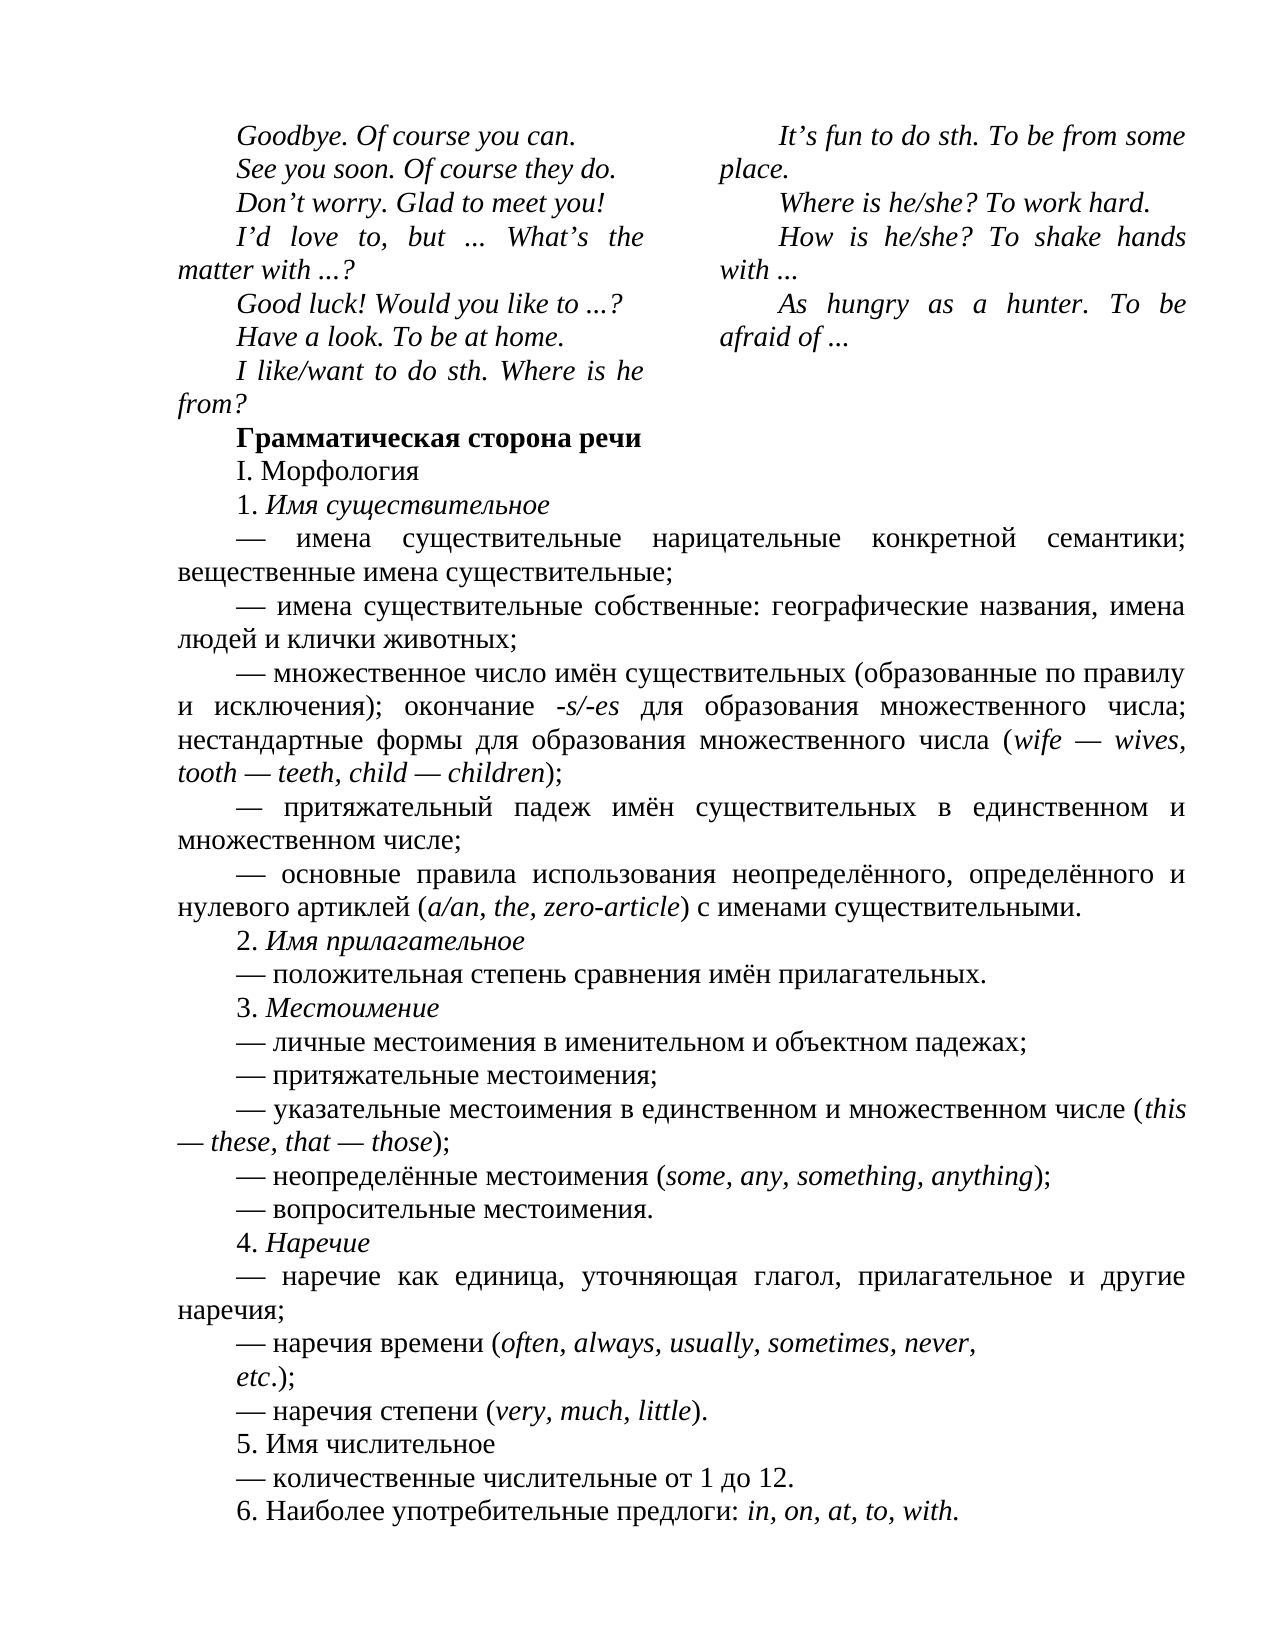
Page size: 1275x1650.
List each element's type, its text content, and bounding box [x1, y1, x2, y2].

text — множественное число имён существительных (образованные по правилу и исключения); окончание -s/-es для образования множественного числа; нестандартные формы для образования множественного числа (wife — wives, tooth — teeth, child — children); [177, 655, 1186, 789]
text I’d love to, but ... What’s the matter with ...? [177, 219, 644, 286]
text — указательные местоимения в единственном и множественном числе (this — these, that — those); [177, 1091, 1186, 1158]
text As hungry as a hunter. To be afraid of ... [719, 286, 1186, 353]
text — вопросительные местоимения. [177, 1191, 1186, 1225]
text — основные правила использования неопределённого, определённого и нулевого артиклей (a/an, the, zero-article) с именами существительными. [177, 856, 1186, 923]
text — притяжательные местоимения; [177, 1057, 1186, 1091]
text Good luck! Would you like to ...? [177, 286, 644, 319]
text — притяжательный падеж имён существительных в единственном и множественном числе; [177, 789, 1186, 856]
text — наречия времени (often, always, usually, sometimes, never, [177, 1326, 1186, 1359]
text 3. Местоимение [177, 990, 1186, 1024]
text Don’t worry. Glad to meet you! [177, 185, 644, 219]
text I like/want to do sth. Where is he from? [177, 353, 644, 420]
text Грамматическая сторона речи [177, 420, 1186, 453]
text — положительная степень сравнения имён прилагательных. [177, 957, 1186, 990]
text See you soon. Of course they do. [177, 152, 644, 185]
text — наречия степени (very, much, little). [177, 1393, 1186, 1426]
text 2. Имя прилагательное [177, 923, 1186, 957]
text — неопределённые местоимения (some, any, something, anything); [177, 1158, 1186, 1191]
text Have a look. To be at home. [177, 319, 644, 353]
text 5. Имя числительное [177, 1426, 1186, 1460]
text 1. Имя существительное [177, 487, 1186, 521]
text etc.); [177, 1359, 1186, 1393]
text 6. Наиболее употребительные предлоги: in, on, at, to, with. [177, 1493, 1186, 1527]
text — количественные числительные от 1 до 12. [177, 1460, 1186, 1493]
text Where is he/she? To work hard. [719, 185, 1186, 219]
text — имена существительные нарицательные конкретной семантики; вещественные имена существительные; [177, 521, 1186, 588]
text 4. Наречие [177, 1225, 1186, 1258]
text — личные местоимения в именительном и объектном падежах; [177, 1024, 1186, 1057]
text — имена существительные собственные: географические названия, имена людей и клички животных; [177, 588, 1186, 655]
text I. Морфология [177, 453, 1186, 487]
text It’s fun to do sth. To be from some place. [719, 118, 1186, 185]
text Goodbye. Of course you can. [177, 118, 644, 152]
text — наречие как единица, уточняющая глагол, прилагательное и другие наречия; [177, 1258, 1186, 1326]
text How is he/she? To shake hands with ... [719, 219, 1186, 286]
